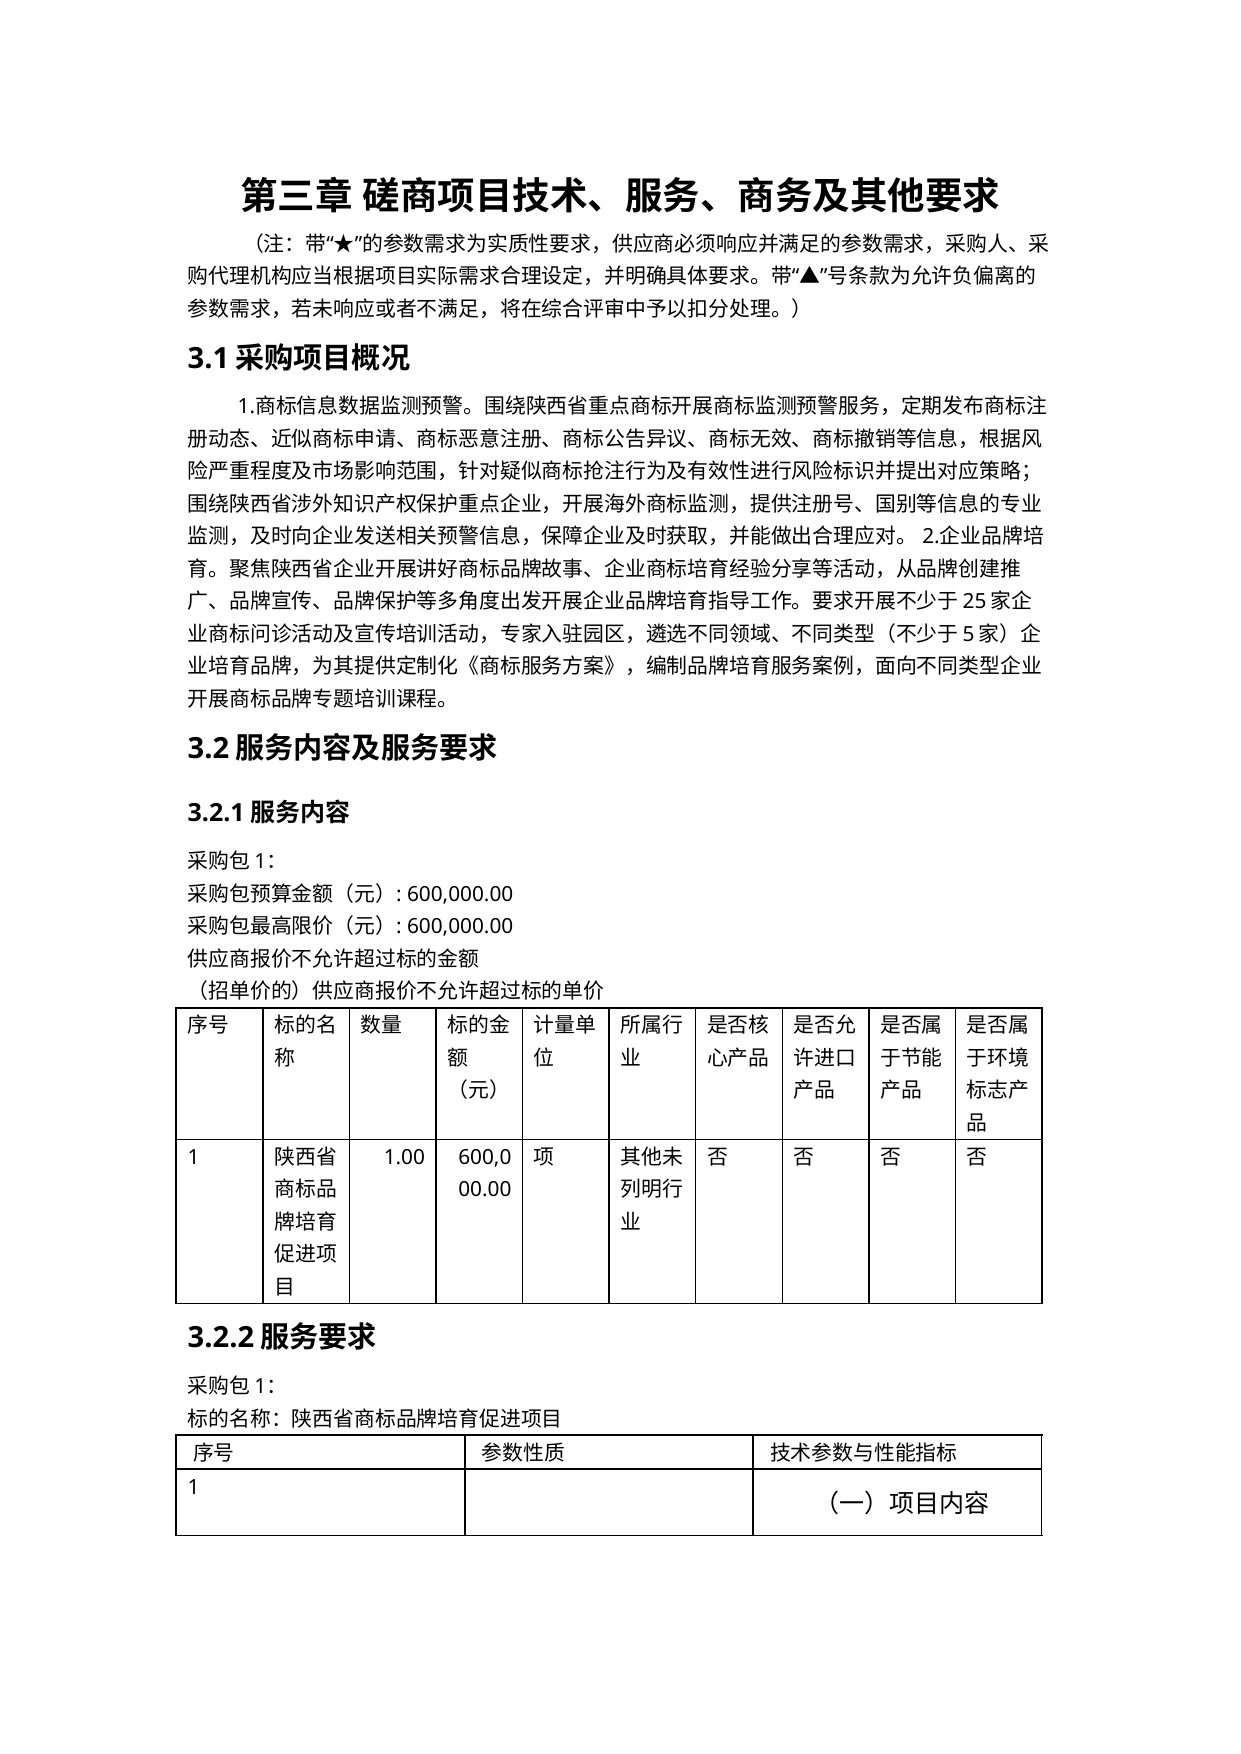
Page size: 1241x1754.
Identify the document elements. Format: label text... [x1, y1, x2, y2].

text （注：带“★”的参数需求为实质性要求，供应商必须响应并满足的参数需求，采购人、采购代理机构应当根据项目实际需求合理设定，并明确具体要求。带“▲”号条款为允许负偏离的参数需求，若未响应或者不满足，将在综合评审中予以扣分处理。） [187, 227, 1053, 324]
table_cell 否 [956, 1140, 1041, 1303]
table_cell 否 [870, 1140, 955, 1303]
table_cell 1 [177, 1470, 464, 1535]
text 3.2.2服务要求 [187, 1304, 1053, 1369]
text 供应商报价不允许超过标的金额 [187, 942, 1053, 974]
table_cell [754, 1470, 1041, 1535]
text 采购包预算金额（元）: 600,000.00 [187, 877, 1053, 909]
table_header 序号 [177, 1436, 464, 1468]
table_cell 1 [177, 1140, 262, 1303]
table_header 所属行业 [610, 1009, 695, 1138]
table_cell [466, 1470, 752, 1535]
table_header 是否允许进口产品 [783, 1009, 868, 1138]
table_header 是否属于节能产品 [870, 1009, 955, 1138]
table_cell 600,000.00 [437, 1140, 522, 1303]
text 采购包最高限价（元）: 600,000.00 [187, 909, 1053, 942]
text 1.商标信息数据监测预警。围绕陕西省重点商标开展商标监测预警服务，定期发布商标注册动态、近似商标申请、商标恶意注册、商标公告异议、商标无效、商标撤销等信息，根据风险严重程度及市场影响范围，针对疑似商标抢注行为及有效性进行风险标识并提出对应策略；围绕陕西省涉外知识产权保护重点企业，开展海外商标监测，提供注册号、国别等信息的专业监测，及时向企业发送相关预警信息，保障企业及时获取，并能做出合理应对。 2.企业品牌培育。聚焦陕西省企业开展讲好商标品牌故事、企业商标培育经验分享等活动，从品牌创建推广、品牌宣传、品牌保护等多角度出发开展企业品牌培育指导工作。要求开展不少于25家企业商标问诊活动及宣传培训活动，专家入驻园区，遴选不同领域、不同类型（不少于5家）企业培育品牌，为其提供定制化《商标服务方案》，编制品牌培育服务案例，面向不同类型企业开展商标品牌专题培训课程。 [187, 389, 1053, 714]
table_header 技术参数与性能指标 [754, 1436, 1041, 1468]
table_cell 其他未列明行业 [610, 1140, 695, 1303]
text 3.1采购项目概况 [187, 324, 1053, 389]
text 采购包1： [187, 844, 1053, 877]
table_header 标的金额 （元） [437, 1009, 522, 1138]
text 3.2服务内容及服务要求 [187, 714, 1053, 779]
text （招单价的）供应商报价不允许超过标的单价 [187, 974, 1053, 1007]
table_cell 否 [783, 1140, 868, 1303]
table_header 是否核心产品 [696, 1009, 782, 1138]
table_cell 否 [696, 1140, 782, 1303]
text 采购包1： [187, 1369, 1053, 1402]
table_header 计量单位 [523, 1009, 608, 1138]
table_header 标的名称 [264, 1009, 349, 1138]
table_cell 1.00 [350, 1140, 435, 1303]
table_header 序号 [177, 1009, 262, 1138]
text 3.2.1服务内容 [187, 779, 1053, 844]
table_header 参数性质 [466, 1436, 752, 1468]
text 标的名称：陕西省商标品牌培育促进项目 [187, 1402, 1053, 1434]
text 第三章 磋商项目技术、服务、商务及其他要求 [187, 162, 1053, 227]
table_header 是否属于环境标志产品 [956, 1009, 1041, 1138]
table_cell 陕西省商标品牌培育促进项目 [264, 1140, 349, 1303]
table_header 数量 [350, 1009, 435, 1138]
table_cell 项 [523, 1140, 608, 1303]
